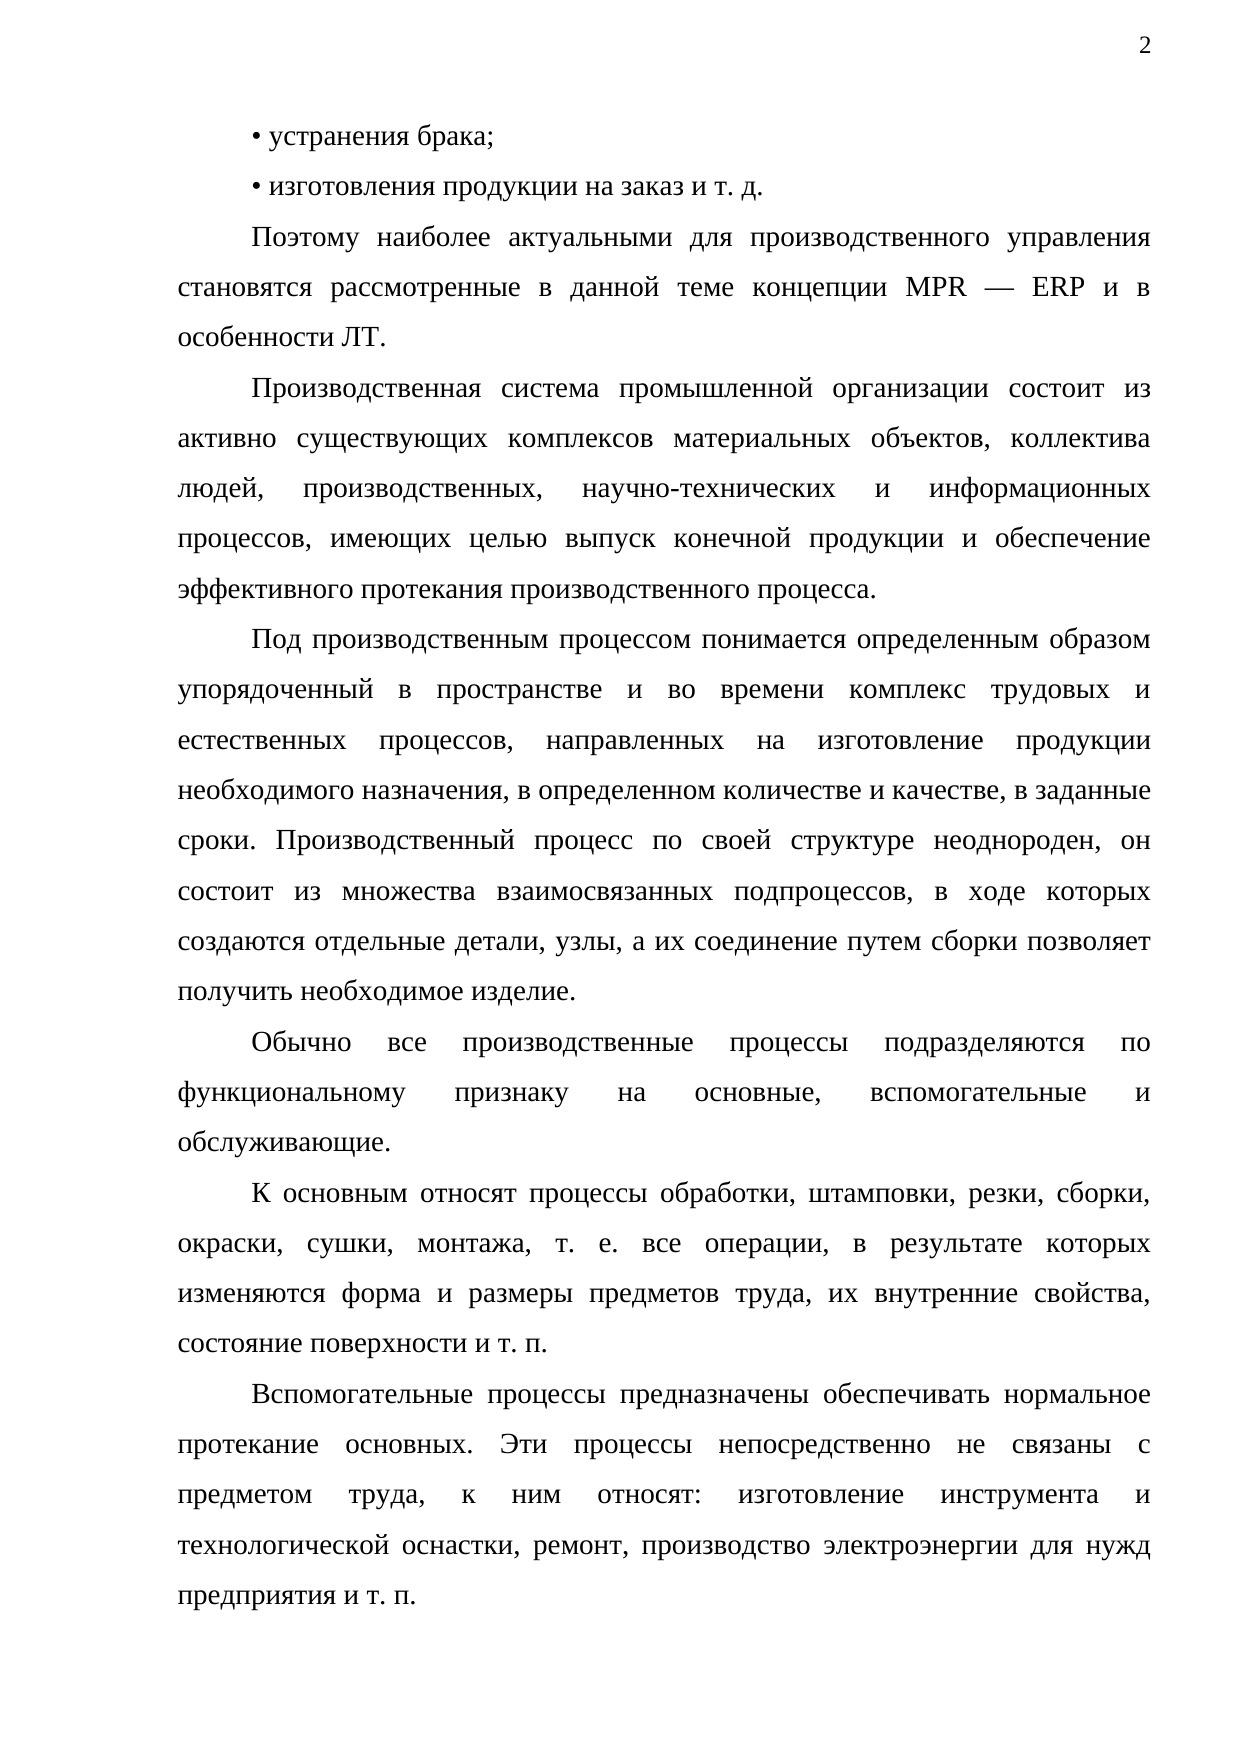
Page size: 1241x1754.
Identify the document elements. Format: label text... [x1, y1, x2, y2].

text • устранения брака; [177, 118, 1152, 152]
text • изготовления продукции на заказ и т. д. [177, 168, 1152, 202]
text Под производственным процессом понимается определенным образом упорядоченный в пространстве и во времени комплекс трудовых и естественных процессов, направленных на изготовление продукции необходимого назначения, в определенном количестве и качестве, в заданные сроки. Производственный процесс по своей структуре неоднороден, он состоит из множества взаимосвязанных подпроцессов, в ходе которых создаются отдельные детали, узлы, а их соединение путем сборки позволяет получить необходимое изделие. [177, 621, 1152, 1007]
text Поэтому наиболее актуальными для производственного управления становятся рассмотренные в данной теме концепции MPR — ERP и в особенности ЛТ. [177, 219, 1152, 353]
text К основным относят процессы обработки, штамповки, резки, сборки, окраски, сушки, монтажа, т. е. все операции, в результате которых изменяются форма и размеры предметов труда, их внутренние свойства, состояние поверхности и т. п. [177, 1175, 1152, 1359]
text Вспомогательные процессы предназначены обеспечивать нормальное протекание основных. Эти процессы непосредственно не связаны с предметом труда, к ним относят: изготовление инструмента и технологической оснастки, ремонт, производство электроэнергии для нужд предприятия и т. п. [177, 1376, 1152, 1611]
text Обычно все производственные процессы подразделяются по функциональному признаку на основные, вспомогательные и обслуживающие. [177, 1024, 1152, 1158]
text Производственная система промышленной организации состоит из активно существующих комплексов материальных объектов, коллектива людей, производственных, научно-технических и информационных процессов, имеющих целью выпуск конечной продукции и обеспечение эффективного протекания производственного процесса. [177, 370, 1152, 604]
